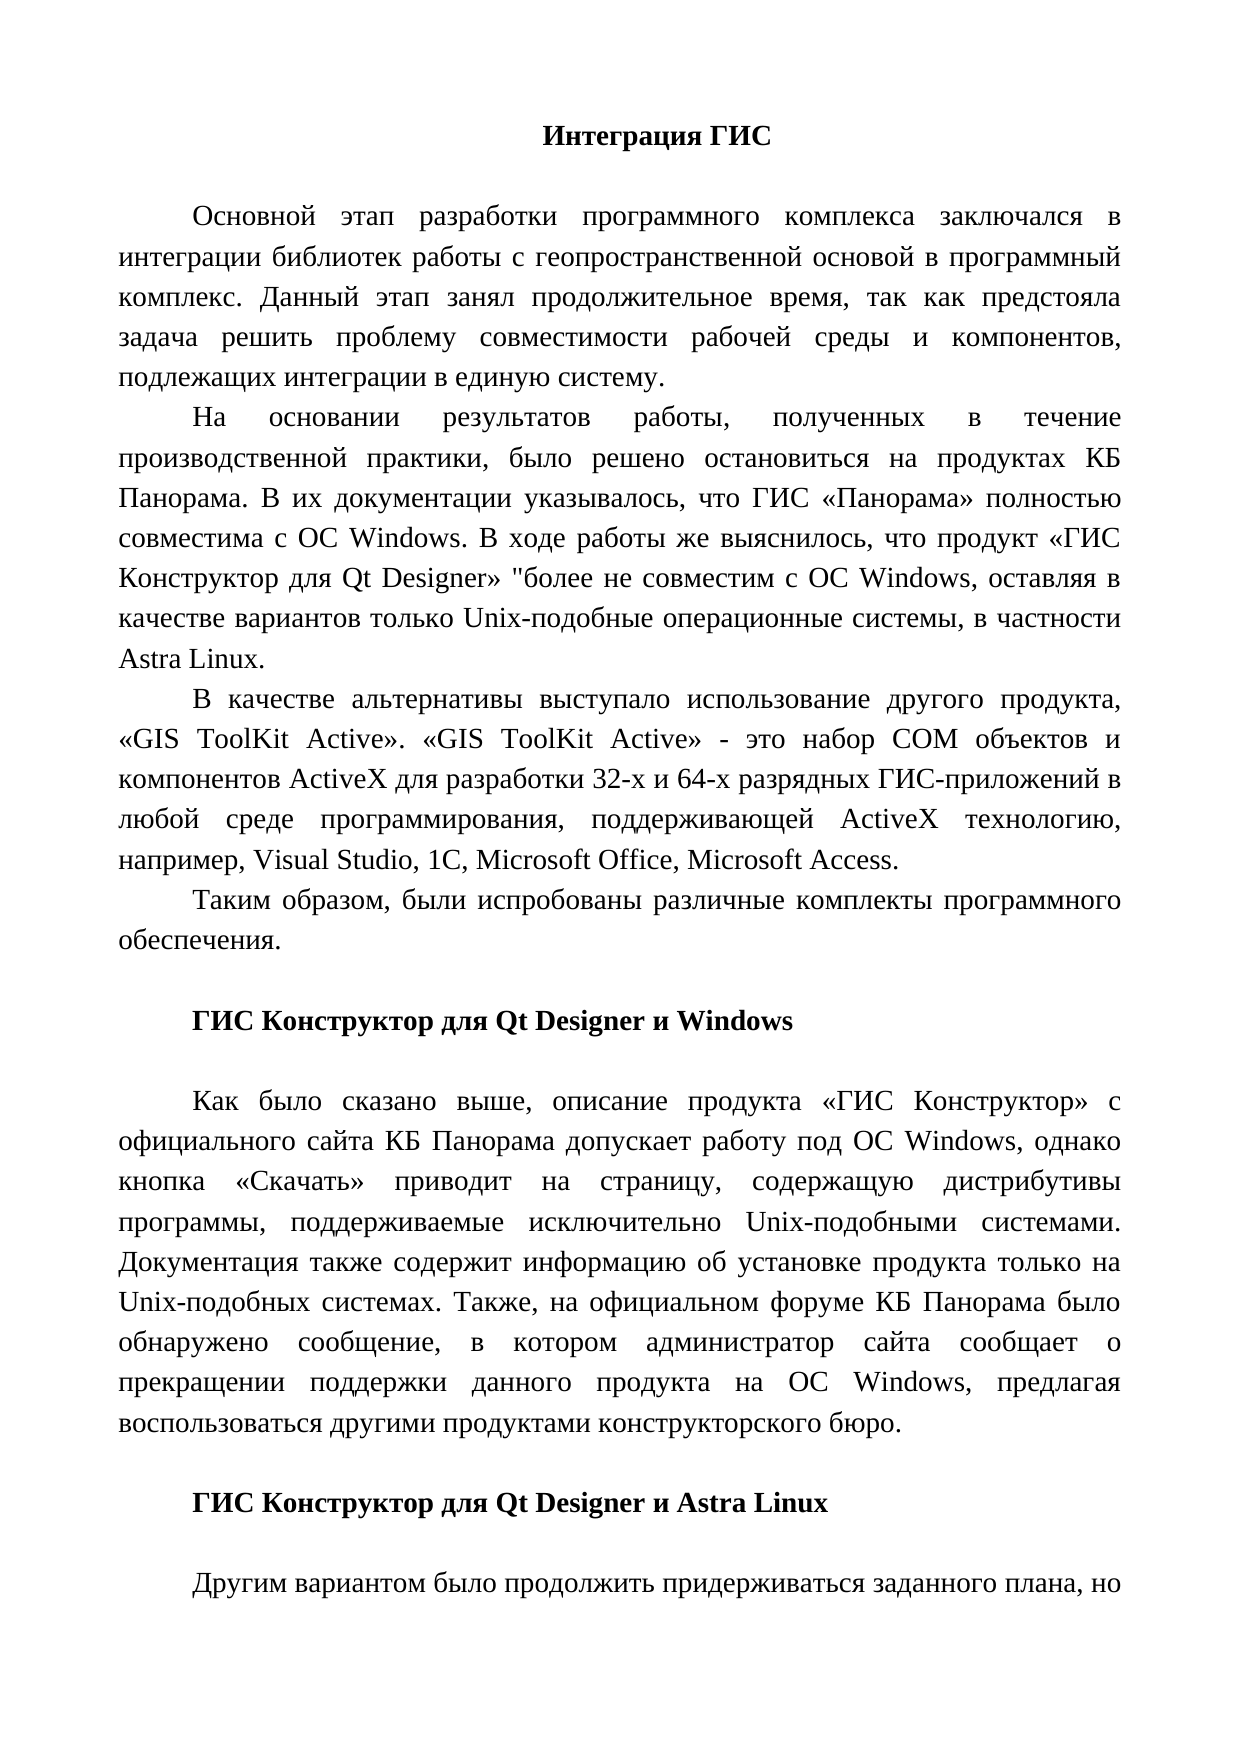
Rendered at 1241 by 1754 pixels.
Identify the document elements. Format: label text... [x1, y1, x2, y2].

text Основной этап разработки программного комплекса заключался в интеграции библиотек работы с геопространственной основой в программный комплекс. Данный этап занял продолжительное время, так как предстояла задача решить проблему совместимости рабочей среды и компонентов, подлежащих интеграции в единую систему. [118, 198, 1122, 393]
text Интеграция ГИС [118, 118, 1122, 152]
text Как было сказано выше, описание продукта «ГИС Конструктор» с официального сайта КБ Панорама допускает работу под ОС Windows, однако кнопка «Скачать» приводит на страницу, содержащую дистрибутивы программы, поддерживаемые исключительно Unix-подобными системами. Документация также содержит информацию об установке продукта только на Unix-подобных системах. Также, на официальном форуме КБ Панорама было обнаружено сообщение, в котором администратор сайта сообщает о прекращении поддержки данного продукта на ОС Windows, предлагая воспользоваться другими продуктами конструкторского бюро. [118, 1083, 1122, 1438]
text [118, 1566, 1122, 1599]
text Таким образом, были испробованы различные комплекты программного обеспечения. [118, 882, 1122, 956]
text На основании результатов работы, полученных в течение производственной практики, было решено остановиться на продуктах КБ Панорама. В их документации указывалось, что ГИС «Панорама» полностью совместима с ОС Windows. В ходе работы же выяснилось, что продукт «ГИС Конструктор для Qt Designer» "более не совместим с ОС Windows, оставляя в качестве вариантов только Unix-подобные операционные системы, в частности Astra Linux. [118, 399, 1122, 674]
text ГИС Конструктор для Qt Designer и Astra Linux [118, 1485, 1122, 1519]
text ГИС Конструктор для Qt Designer и Windows [118, 1003, 1122, 1036]
text В качестве альтернативы выступало использование другого продукта, «GIS ToolKit Active». «GIS ToolKit Active» - это набор СОМ объектов и компонентов ActiveX для разработки 32-х и 64-х разрядных ГИС-приложений в любой среде программирования, поддерживающей ActiveX технологию, например, Visual Studio, 1С, Microsoft Office, Microsoft Access. [118, 681, 1122, 875]
